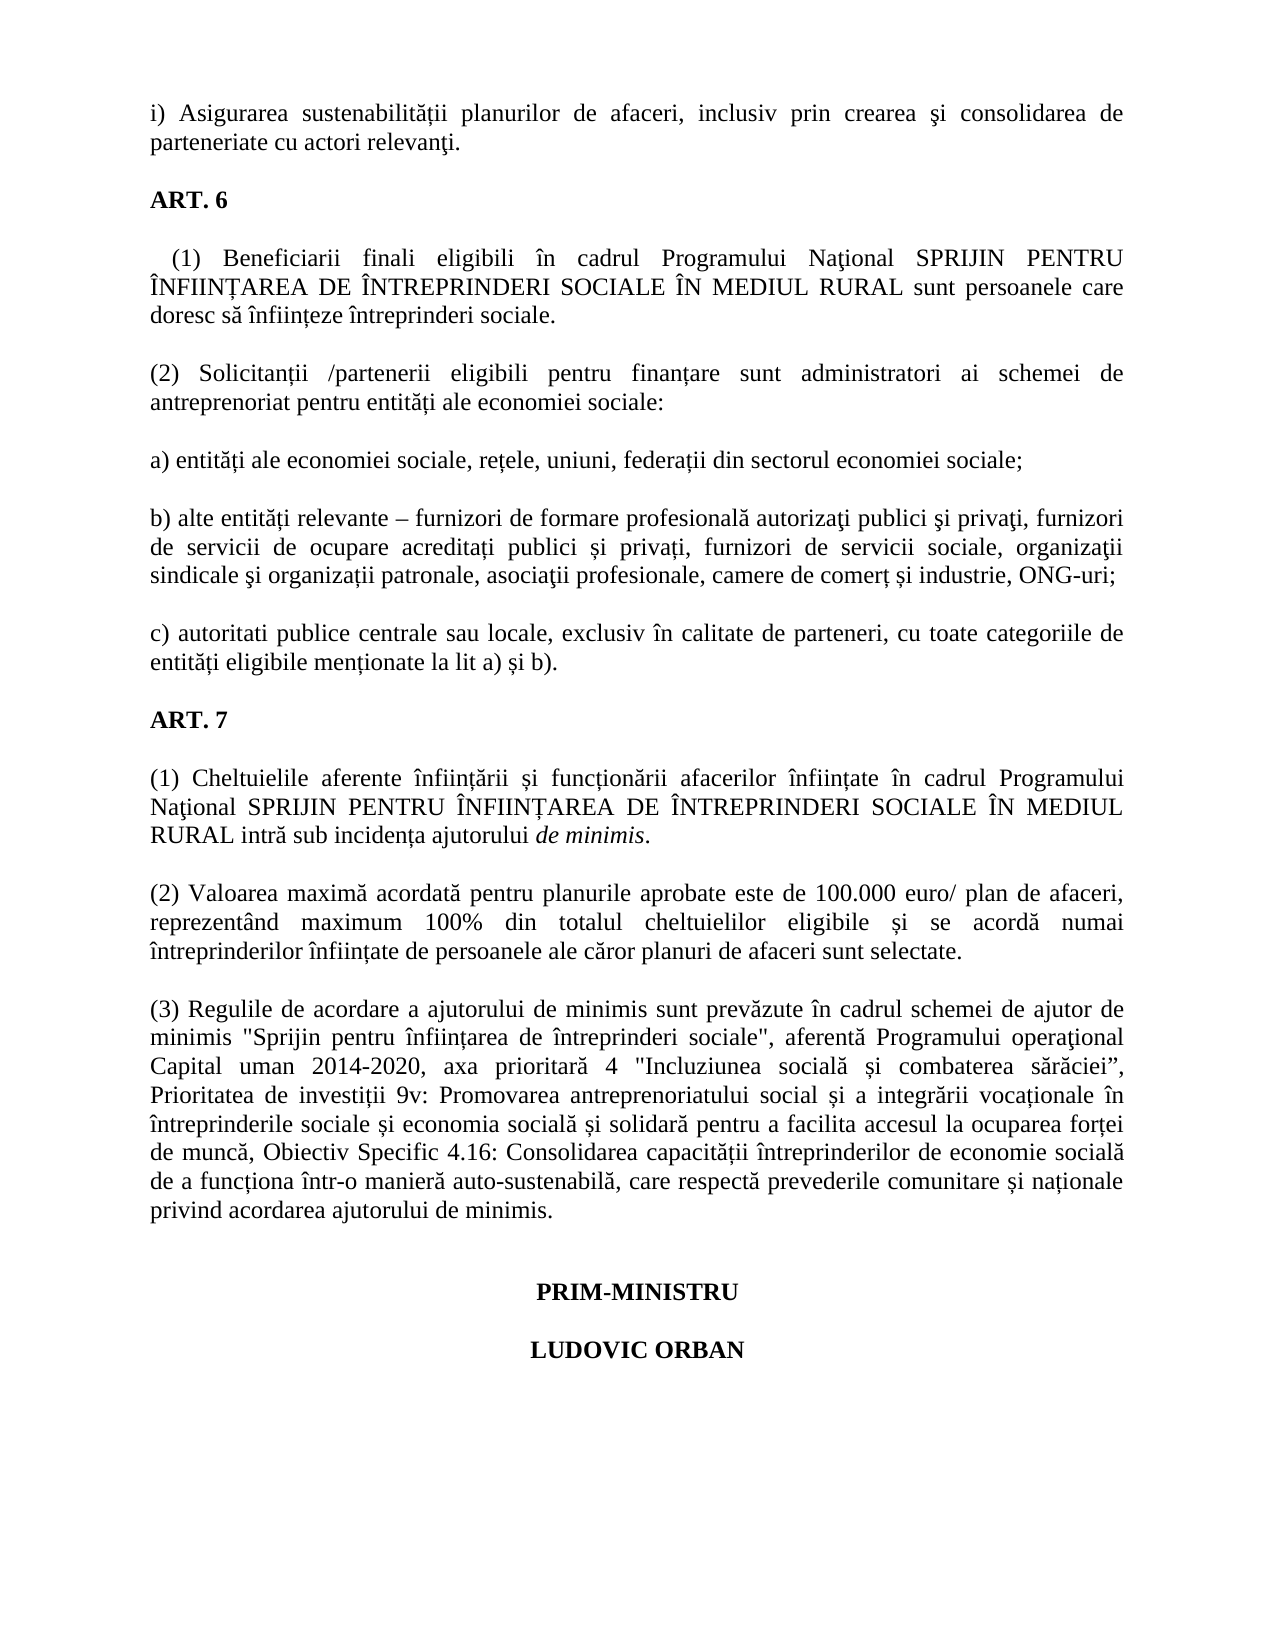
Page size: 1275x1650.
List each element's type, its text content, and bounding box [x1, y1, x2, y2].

text ART. 6 [150, 185, 1125, 214]
text c) autoritati publice centrale sau locale, exclusiv în calitate de parteneri, cu toate categoriile de entități eligibile menționate la lit a) și b). [150, 618, 1125, 676]
text ART. 7 [150, 705, 1125, 734]
text i) Asigurarea sustenabilității planurilor de afaceri, inclusiv prin crearea şi consolidarea de parteneriate cu actori relevanţi. [150, 98, 1125, 156]
text (3) Regulile de acordare a ajutorului de minimis sunt prevăzute în cadrul schemei de ajutor de minimis "Sprijin pentru înființarea de întreprinderi sociale", aferentă Programului operaţional Capital uman 2014-2020, axa prioritară 4 "Incluziunea socială și combaterea sărăciei”, Prioritatea de investiții 9v: Promovarea antreprenoriatului social și a integrării vocaționale în întreprinderile sociale și economia socială și solidară pentru a facilita accesul la ocuparea forței de muncă, Obiectiv Specific 4.16: Consolidarea capacității întreprinderilor de economie socială de a funcționa într-o manieră auto-sustenabilă, care respectă prevederile comunitare și naționale privind acordarea ajutorului de minimis. [150, 994, 1125, 1224]
text (2) Valoarea maximă acordată pentru planurile aprobate este de 100.000 euro/ plan de afaceri, reprezentând maximum 100% din totalul cheltuielilor eligibile și se acordă numai întreprinderilor înființate de persoanele ale căror planuri de afaceri sunt selectate. [150, 878, 1125, 964]
text PRIM-MINISTRU [150, 1277, 1125, 1306]
text b) alte entități relevante – furnizori de formare profesională autorizaţi publici şi privaţi, furnizori de servicii de ocupare acreditați publici și privați, furnizori de servicii sociale, organizaţii sindicale şi organizații patronale, asociaţii profesionale, camere de comerț și industrie, ONG-uri; [150, 503, 1125, 589]
text LUDOVIC ORBAN [150, 1335, 1125, 1364]
text (1) Cheltuielile aferente înființării și funcționării afacerilor înființate în cadrul Programului Naţional SPRIJIN PENTRU ÎNFIINȚAREA DE ÎNTREPRINDERI SOCIALE ÎN MEDIUL RURAL intră sub incidența ajutorului de minimis. [150, 763, 1125, 849]
text (2) Solicitanții /partenerii eligibili pentru finanțare sunt administratori ai schemei de antreprenoriat pentru entități ale economiei sociale: [150, 358, 1125, 416]
text (1) Beneficiarii finali eligibili în cadrul Programului Naţional SPRIJIN PENTRU ÎNFIINȚAREA DE ÎNTREPRINDERI SOCIALE ÎN MEDIUL RURAL sunt persoanele care doresc să înființeze întreprinderi sociale. [150, 243, 1125, 329]
text a) entități ale economiei sociale, rețele, uniuni, federații din sectorul economiei sociale; [150, 445, 1125, 474]
